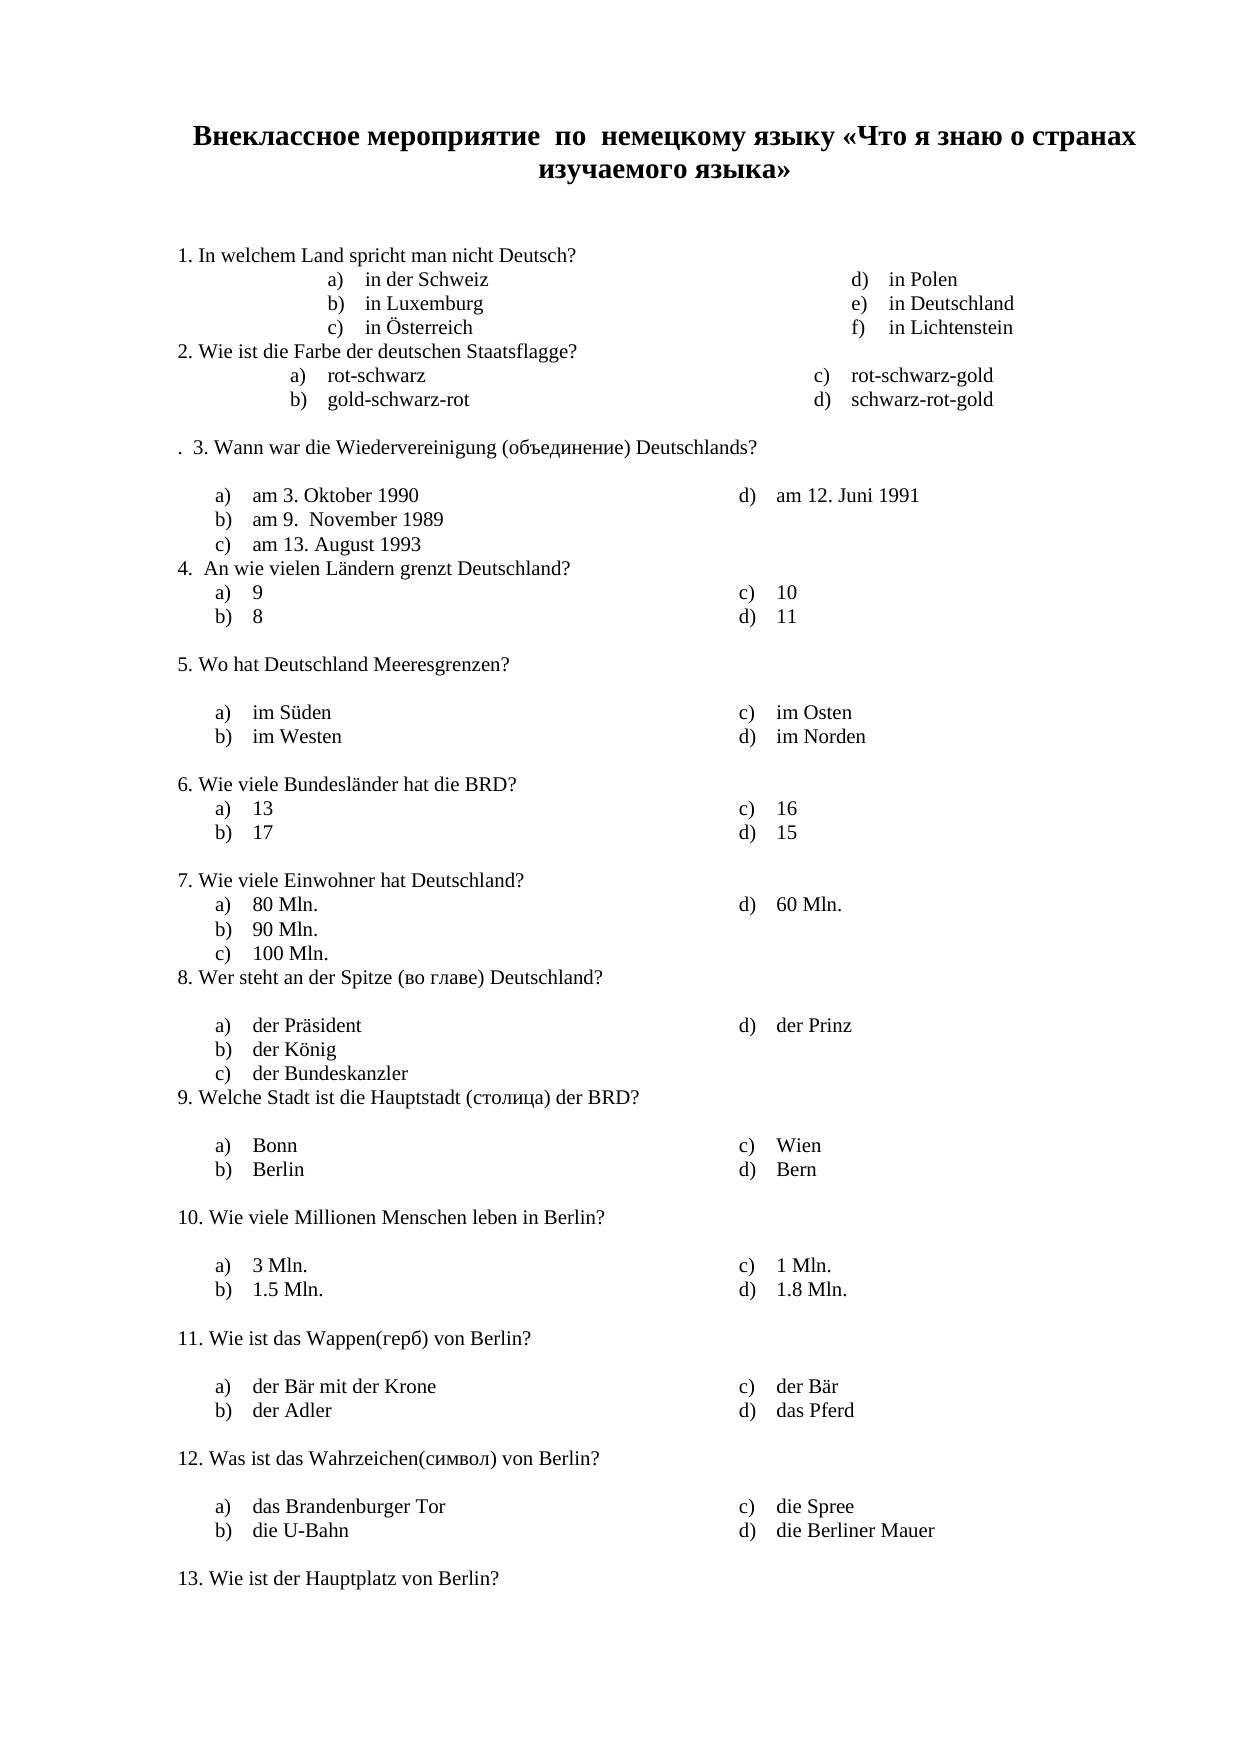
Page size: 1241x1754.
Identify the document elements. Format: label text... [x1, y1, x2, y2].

list der Bär [739, 1374, 1152, 1398]
text 5. Wo hat Deutschland Meeresgrenzen? [177, 652, 1152, 676]
list 16 [739, 796, 1152, 820]
list im Osten [739, 700, 1152, 724]
text 12. Was ist das Wahrzeichen(символ) von Berlin? [177, 1446, 1152, 1470]
list das Pferd [739, 1398, 1152, 1422]
list in der Schweiz [327, 267, 627, 291]
list am 12. Juni 1991 [739, 483, 1152, 507]
list die Berliner Mauer [739, 1518, 1152, 1542]
list rot-schwarz-gold [814, 363, 1152, 387]
list die Spree [739, 1494, 1152, 1518]
list 100 Mln. [215, 941, 627, 964]
list am 13. August 1993 [215, 531, 627, 556]
list 10 [739, 579, 1152, 604]
text 2. Wie ist die Farbe der deutschen Staatsflagge? [177, 339, 1152, 363]
list im Süden [215, 700, 627, 724]
text 9. Welche Stadt ist die Hauptstadt (столица) der BRD? [177, 1085, 1152, 1109]
text welchem Land spricht man nicht Deutsch? [177, 243, 1152, 267]
list rot-schwarz [290, 363, 627, 387]
list Bonn [215, 1133, 627, 1157]
list am 9. November 1989 [215, 507, 627, 531]
list in Lichtenstein [851, 315, 1152, 339]
list der Bundeskanzler [215, 1061, 627, 1085]
text . 3. Wann war die Wiedervereinigung (объединение) Deutschlands? [177, 435, 1152, 459]
list 1 Mln. [739, 1253, 1152, 1277]
list Wien [739, 1133, 1152, 1157]
list gold-schwarz-rot [290, 387, 627, 411]
list in Deutschland [851, 291, 1152, 315]
list im Westen [215, 724, 627, 748]
list im Norden [739, 724, 1152, 748]
list 17 [215, 820, 627, 844]
list der Präsident [215, 1013, 627, 1037]
list 1.8 Mln. [739, 1277, 1152, 1301]
text 11. Wie ist das Wappen(герб) von Berlin? [177, 1326, 1152, 1349]
list 80 Mln. [215, 892, 627, 916]
list 3 Mln. [215, 1253, 627, 1277]
list der König [215, 1037, 627, 1061]
list Berlin [215, 1157, 627, 1181]
list Bern [739, 1157, 1152, 1181]
list 60 Mln. [739, 892, 1152, 916]
list der Adler [215, 1398, 627, 1422]
list die U-Bahn [215, 1518, 627, 1542]
text 6. Wie viele Bundesländer hat die BRD? [177, 772, 1152, 796]
list 11 [739, 604, 1152, 628]
list 90 Mln. [215, 916, 627, 941]
list 1.5 Mln. [215, 1277, 627, 1301]
text 4. An wie vielen Ländern grenzt Deutschland? [177, 556, 1152, 579]
list schwarz-rot-gold [814, 387, 1152, 411]
list am 3. Oktober 1990 [215, 483, 627, 507]
list 8 [215, 604, 627, 628]
list 9 [215, 579, 627, 604]
text 8. Wer steht an der Spitze (во главе) Deutschland? [177, 964, 1152, 989]
text 13. Wie ist der Hauptplatz von Berlin? [177, 1566, 1152, 1590]
list in Luxemburg [327, 291, 627, 315]
list 13 [215, 796, 627, 820]
text 10. Wie viele Millionen Menschen leben in Berlin? [177, 1205, 1152, 1229]
list 15 [739, 820, 1152, 844]
list in Polen [851, 267, 1152, 291]
text Внеклассное мероприятие по немецкому языку «Что я знаю о странах изучаемого языка» [177, 118, 1152, 185]
text 7. Wie viele Einwohner hat Deutschland? [177, 868, 1152, 892]
list der Prinz [739, 1013, 1152, 1037]
list der Bär mit der Krone [215, 1374, 627, 1398]
list in Österreich [327, 315, 627, 339]
list das Brandenburger Tor [215, 1494, 627, 1518]
